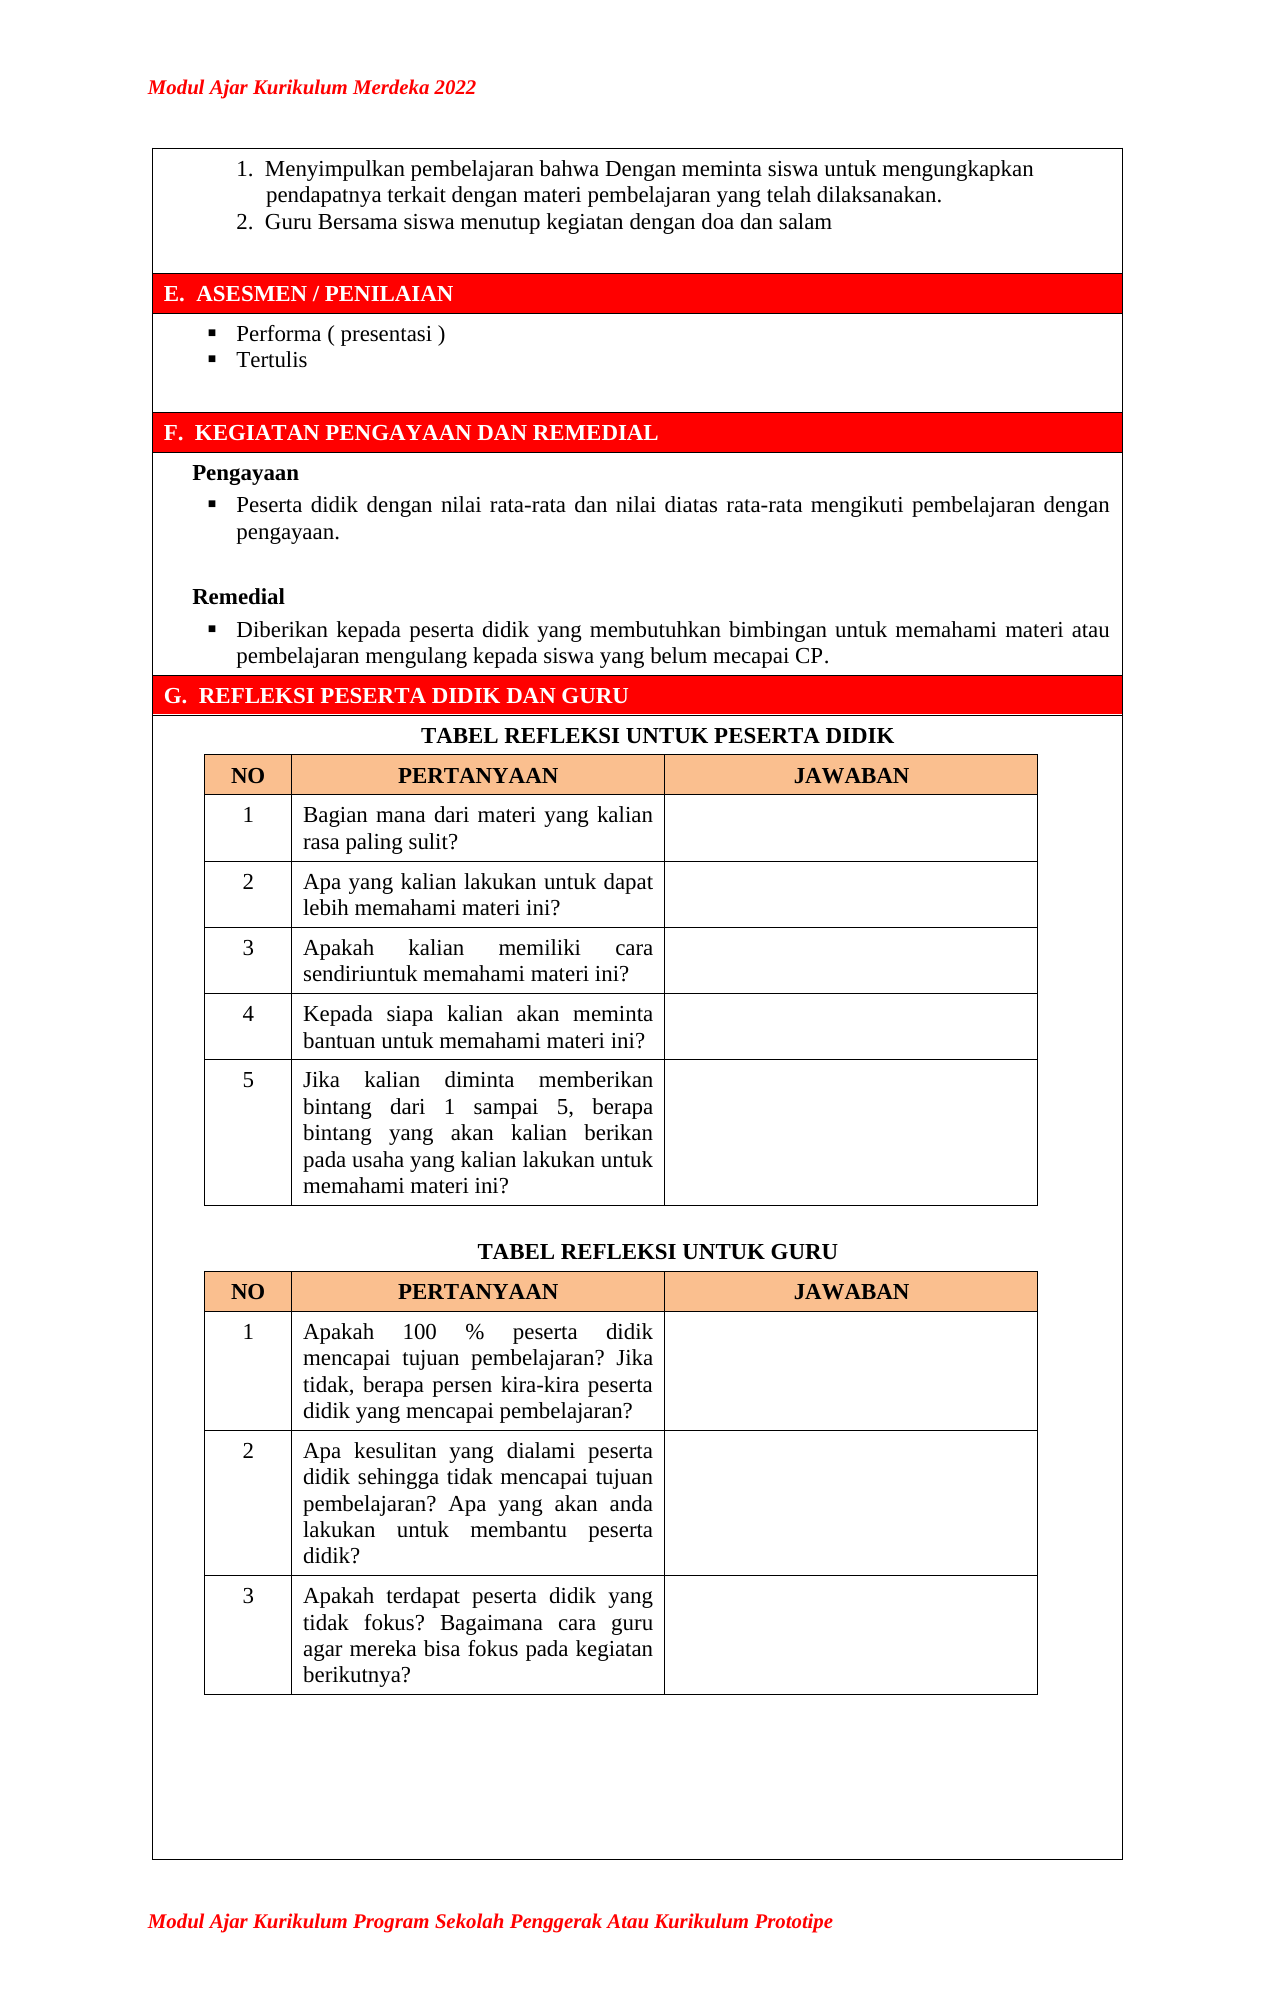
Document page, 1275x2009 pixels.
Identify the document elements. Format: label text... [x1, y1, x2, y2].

table_cell Performa ( presentasi ) Tertulis [153, 314, 1122, 412]
table_cell F. KEGIATAN PENGAYAAN DAN REMEDIAL [153, 413, 1122, 452]
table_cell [153, 149, 1122, 273]
table_cell Pengayaan Peserta didik dengan nilai rata-rata dan nilai diatas rata-rata mengikuti pembelajaran dengan pengayaan. Remedial Diberikan kepada peserta didik yang membutuhkan bimbingan untuk memahami materi atau pembelajaran mengulang kepada siswa yang belum mecapai CP. [153, 453, 1122, 674]
table_cell G. REFLEKSI PESERTA DIDIK DAN GURU [153, 676, 1122, 714]
table_cell E. ASESMEN / PENILAIAN [153, 274, 1122, 313]
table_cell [153, 716, 1122, 1859]
